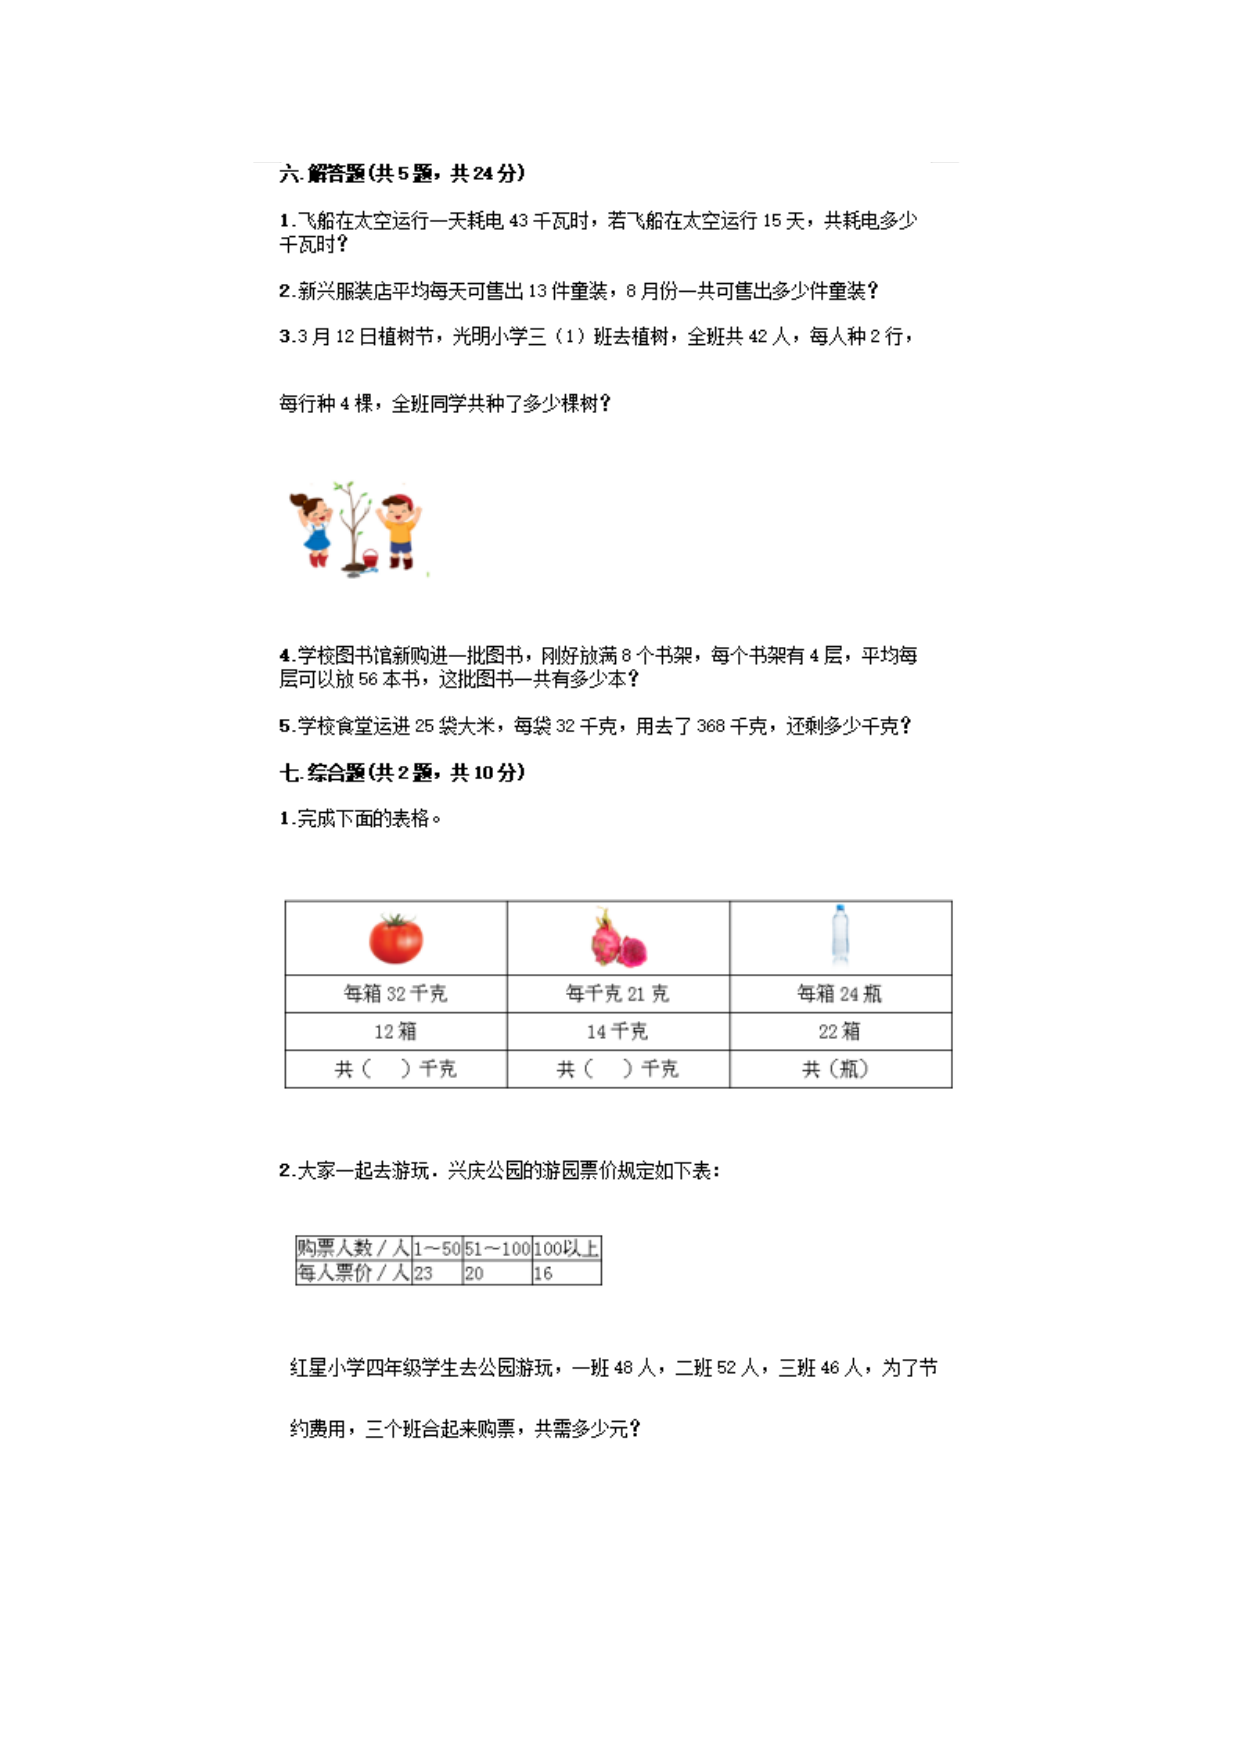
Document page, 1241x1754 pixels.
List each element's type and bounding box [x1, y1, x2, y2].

picture [252, 162, 989, 1225]
picture [255, 1234, 985, 1479]
